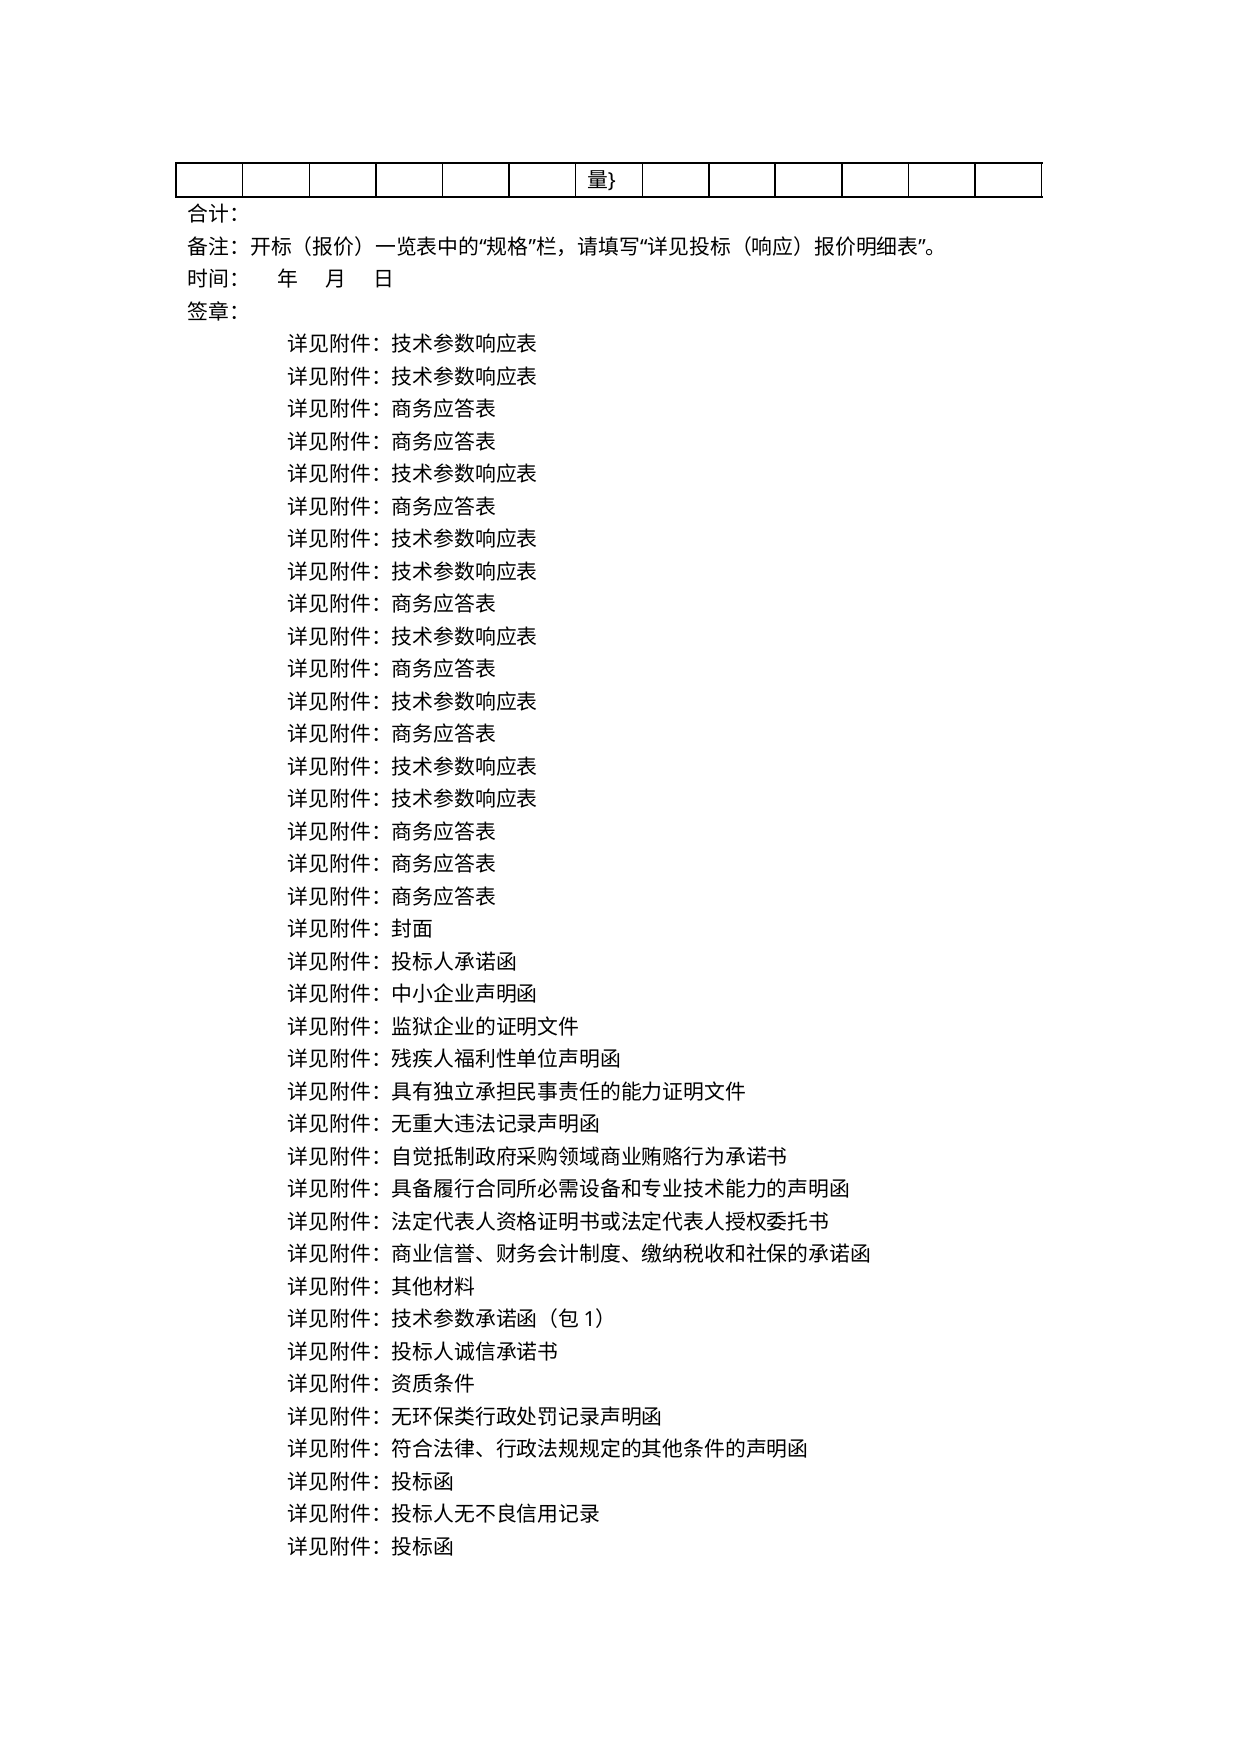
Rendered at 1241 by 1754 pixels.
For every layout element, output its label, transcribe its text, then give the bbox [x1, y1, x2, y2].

text 详见附件：封面 [187, 913, 1053, 945]
text 详见附件：无环保类行政处罚记录声明函 [187, 1400, 1053, 1433]
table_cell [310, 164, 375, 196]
text 详见附件：商业信誉、财务会计制度、缴纳税收和社保的承诺函 [187, 1238, 1053, 1270]
text 详见附件：自觉抵制政府采购领域商业贿赂行为承诺书 [187, 1140, 1053, 1173]
text 合计： [187, 198, 1053, 230]
text 详见附件：商务应答表 [187, 393, 1053, 425]
text 详见附件：商务应答表 [187, 848, 1053, 880]
text 详见附件：技术参数响应表 [187, 328, 1053, 360]
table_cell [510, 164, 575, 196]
text 详见附件：技术参数响应表 [187, 620, 1053, 653]
text 详见附件：资质条件 [187, 1368, 1053, 1400]
text 详见附件：其他材料 [187, 1270, 1053, 1303]
text 详见附件：技术参数响应表 [187, 555, 1053, 588]
text 详见附件：投标人诚信承诺书 [187, 1335, 1053, 1368]
text 详见附件：投标人无不良信用记录 [187, 1498, 1053, 1530]
text 详见附件：技术参数响应表 [187, 458, 1053, 490]
text 详见附件：投标函 [187, 1530, 1053, 1563]
text 详见附件：商务应答表 [187, 425, 1053, 458]
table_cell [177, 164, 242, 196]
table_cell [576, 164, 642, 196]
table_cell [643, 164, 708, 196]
text 详见附件：残疾人福利性单位声明函 [187, 1043, 1053, 1075]
text 时间： 年 月 日 [187, 263, 1053, 295]
text 详见附件：具有独立承担民事责任的能力证明文件 [187, 1075, 1053, 1108]
text 详见附件：符合法律、行政法规规定的其他条件的声明函 [187, 1433, 1053, 1465]
text 详见附件：技术参数响应表 [187, 360, 1053, 393]
text 详见附件：技术参数响应表 [187, 783, 1053, 815]
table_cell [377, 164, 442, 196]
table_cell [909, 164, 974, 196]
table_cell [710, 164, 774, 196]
text 签章： [187, 295, 1053, 328]
text 详见附件：商务应答表 [187, 490, 1053, 523]
text 详见附件：投标函 [187, 1465, 1053, 1498]
text 详见附件：商务应答表 [187, 653, 1053, 685]
text 详见附件：商务应答表 [187, 718, 1053, 750]
text 详见附件：技术参数响应表 [187, 685, 1053, 718]
text 详见附件：法定代表人资格证明书或法定代表人授权委托书 [187, 1205, 1053, 1238]
text 详见附件：投标人承诺函 [187, 945, 1053, 978]
text 备注：开标（报价）一览表中的“规格”栏，请填写“详见投标（响应）报价明细表”。 [187, 230, 1053, 263]
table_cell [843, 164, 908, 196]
text 详见附件：商务应答表 [187, 815, 1053, 848]
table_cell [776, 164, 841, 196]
text 详见附件：商务应答表 [187, 880, 1053, 913]
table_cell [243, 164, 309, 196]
text 详见附件：无重大违法记录声明函 [187, 1108, 1053, 1140]
text 详见附件：中小企业声明函 [187, 978, 1053, 1010]
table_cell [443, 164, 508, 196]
text 详见附件：技术参数响应表 [187, 523, 1053, 555]
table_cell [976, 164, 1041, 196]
text 详见附件：技术参数承诺函（包1） [187, 1303, 1053, 1335]
text 详见附件：技术参数响应表 [187, 750, 1053, 783]
text 详见附件：商务应答表 [187, 588, 1053, 620]
text 详见附件：具备履行合同所必需设备和专业技术能力的声明函 [187, 1173, 1053, 1205]
text 详见附件：监狱企业的证明文件 [187, 1010, 1053, 1043]
